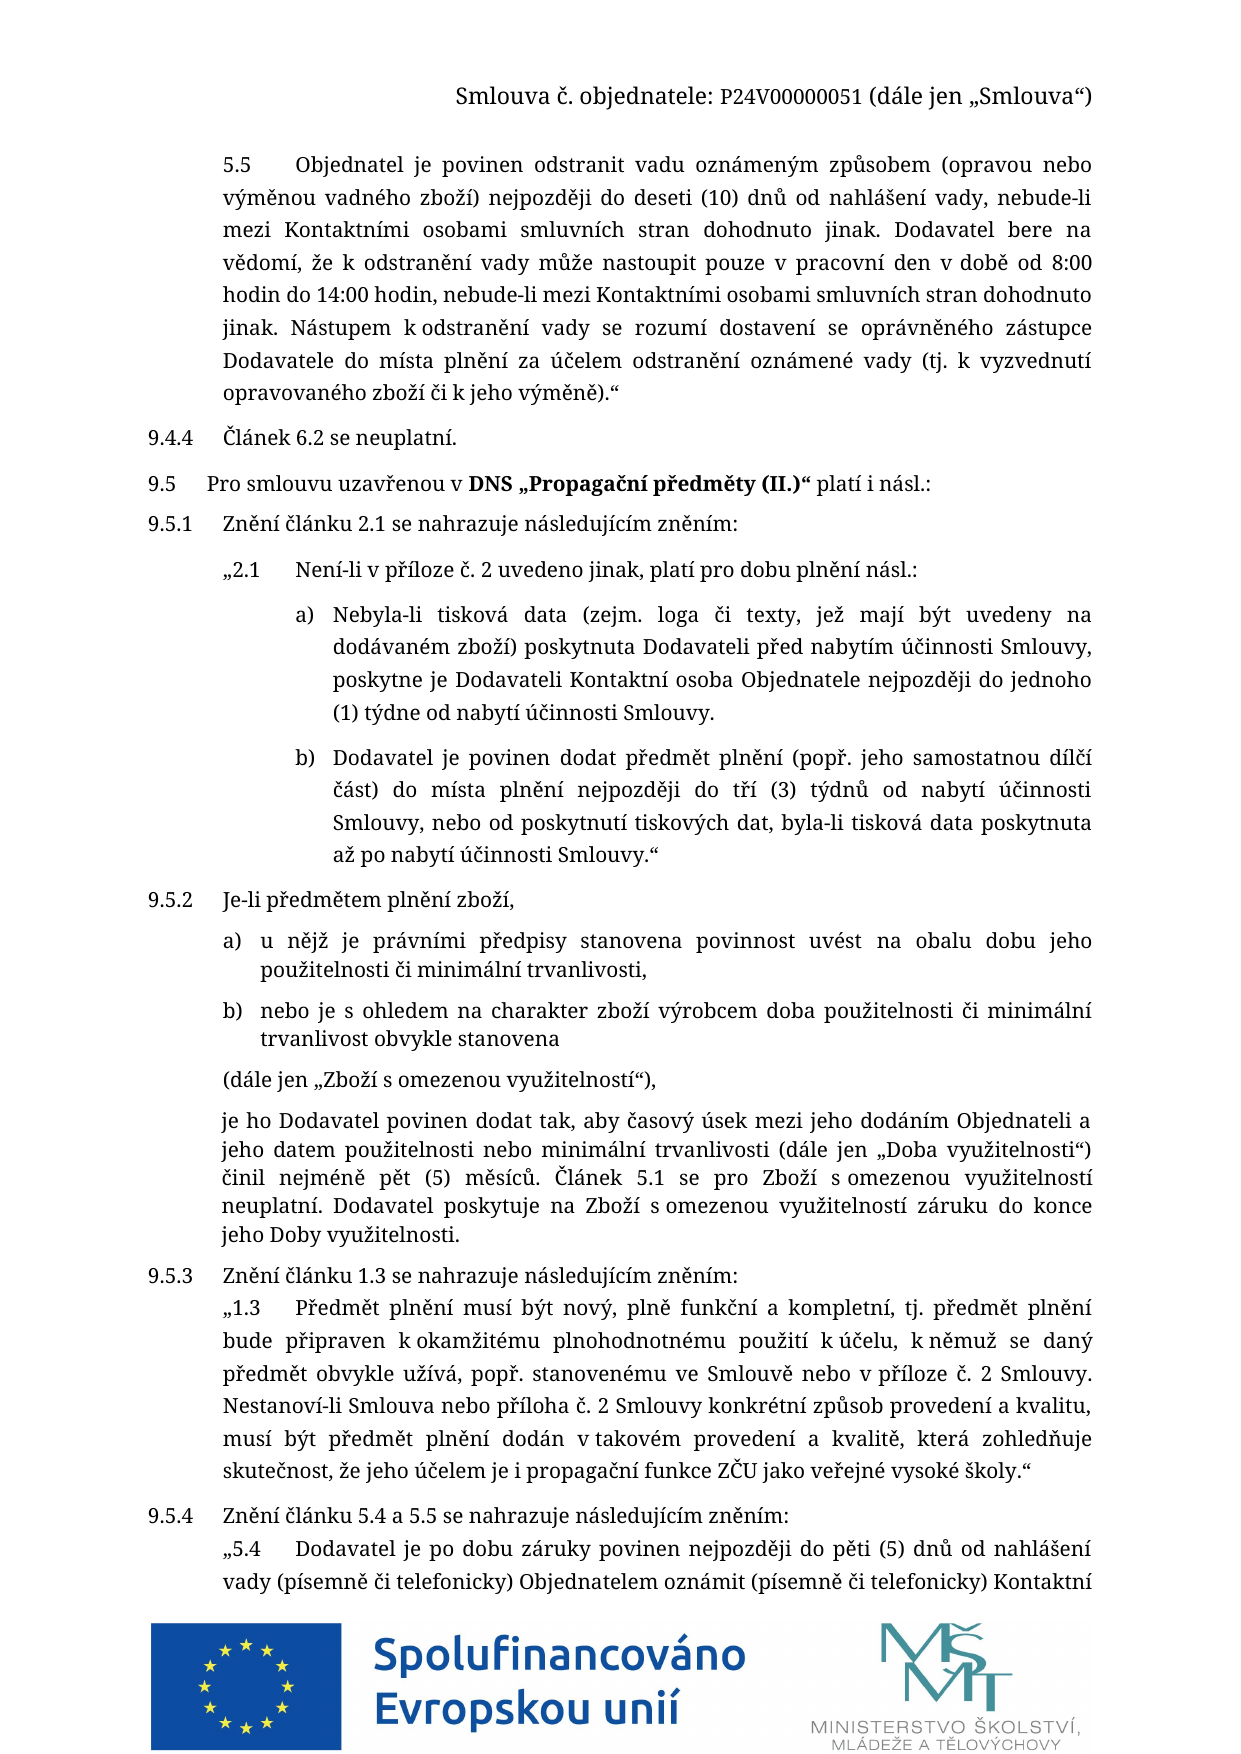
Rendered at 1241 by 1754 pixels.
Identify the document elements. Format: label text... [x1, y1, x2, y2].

list „1.3 Předmět plnění musí být nový, plně funkční a kompletní, tj. předmět plnění bude připraven k okamžitému plnohodnotnému použití k účelu, k němuž se daný předmět obvykle užívá, popř. stanovenému ve Smlouvě nebo v příloze č. 2 Smlouvy. Nestanoví-li Smlouva nebo příloha č. 2 Smlouvy konkrétní způsob provedení a kvalitu, musí být předmět plnění dodán v takovém provedení a kvalitě, která zohledňuje skutečnost, že jeho účelem je i propagační funkce ZČU jako veřejné vysoké školy.“ [223, 1293, 1093, 1485]
list Znění článku 2.1 se nahrazuje následujícím zněním: [148, 509, 1093, 538]
list Pro smlouvu uzavřenou v DNS „Propagační předměty (II.)“ platí i násl.: [148, 469, 1093, 497]
list nebo je s ohledem na charakter zboží výrobcem doba použitelnosti či minimální trvanlivost obvykle stanovena [223, 996, 1093, 1053]
text je ho Dodavatel povinen dodat tak, aby časový úsek mezi jeho dodáním Objednateli a jeho datem použitelnosti nebo minimální trvanlivosti (dále jen „Doba využitelnosti“) činil nejméně pět (5) měsíců. Článek 5.1 se pro Zboží s omezenou využitelností neuplatní. Dodavatel poskytuje na Zboží s omezenou využitelností záruku do konce jeho Doby využitelnosti. [221, 1106, 1093, 1248]
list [223, 1534, 1093, 1595]
list Článek 6.2 se neuplatní. [148, 423, 1093, 452]
list Znění článku 1.3 se nahrazuje následujícím zněním: [148, 1261, 1093, 1289]
list Dodavatel je povinen dodat předmět plnění (popř. jeho samostatnou dílčí část) do místa plnění nejpozději do tří (3) týdnů od nabytí účinnosti Smlouvy, nebo od poskytnutí tiskových dat, byla-li tisková data poskytnuta až po nabytí účinnosti Smlouvy.“ [295, 743, 1093, 869]
list Nebyla-li tisková data (zejm. loga či texty, jež mají být uvedeny na dodávaném zboží) poskytnuta Dodavateli před nabytím účinnosti Smlouvy, poskytne je Dodavateli Kontaktní osoba Objednatele nejpozději do jednoho (1) týdne od nabytí účinnosti Smlouvy. [295, 600, 1093, 726]
picture [147, 1619, 1093, 1754]
list Znění článku 5.4 a 5.5 se nahrazuje následujícím zněním: [148, 1502, 1093, 1530]
text (dále jen „Zboží s omezenou využitelností“), [223, 1065, 1093, 1094]
list Je-li předmětem plnění zboží, [148, 886, 1093, 914]
list u nějž je právními předpisy stanovena povinnost uvést na obalu dobu jeho použitelnosti či minimální trvanlivosti, [223, 927, 1093, 983]
list „2.1 Není-li v příloze č. 2 uvedeno jinak, platí pro dobu plnění násl.: [223, 555, 1093, 583]
list 5.5 Objednatel je povinen odstranit vadu oznámeným způsobem (opravou nebo výměnou vadného zboží) nejpozději do deseti (10) dnů od nahlášení vady, nebude-li mezi Kontaktními osobami smluvních stran dohodnuto jinak. Dodavatel bere na vědomí, že k odstranění vady může nastoupit pouze v pracovní den v době od 8:00 hodin do 14:00 hodin, nebude-li mezi Kontaktními osobami smluvních stran dohodnuto jinak. Nástupem k odstranění vady se rozumí dostavení se oprávněného zástupce Dodavatele do místa plnění za účelem odstranění oznámené vady (tj. k vyzvednutí opravovaného zboží či k jeho výměně).“ [223, 150, 1093, 407]
